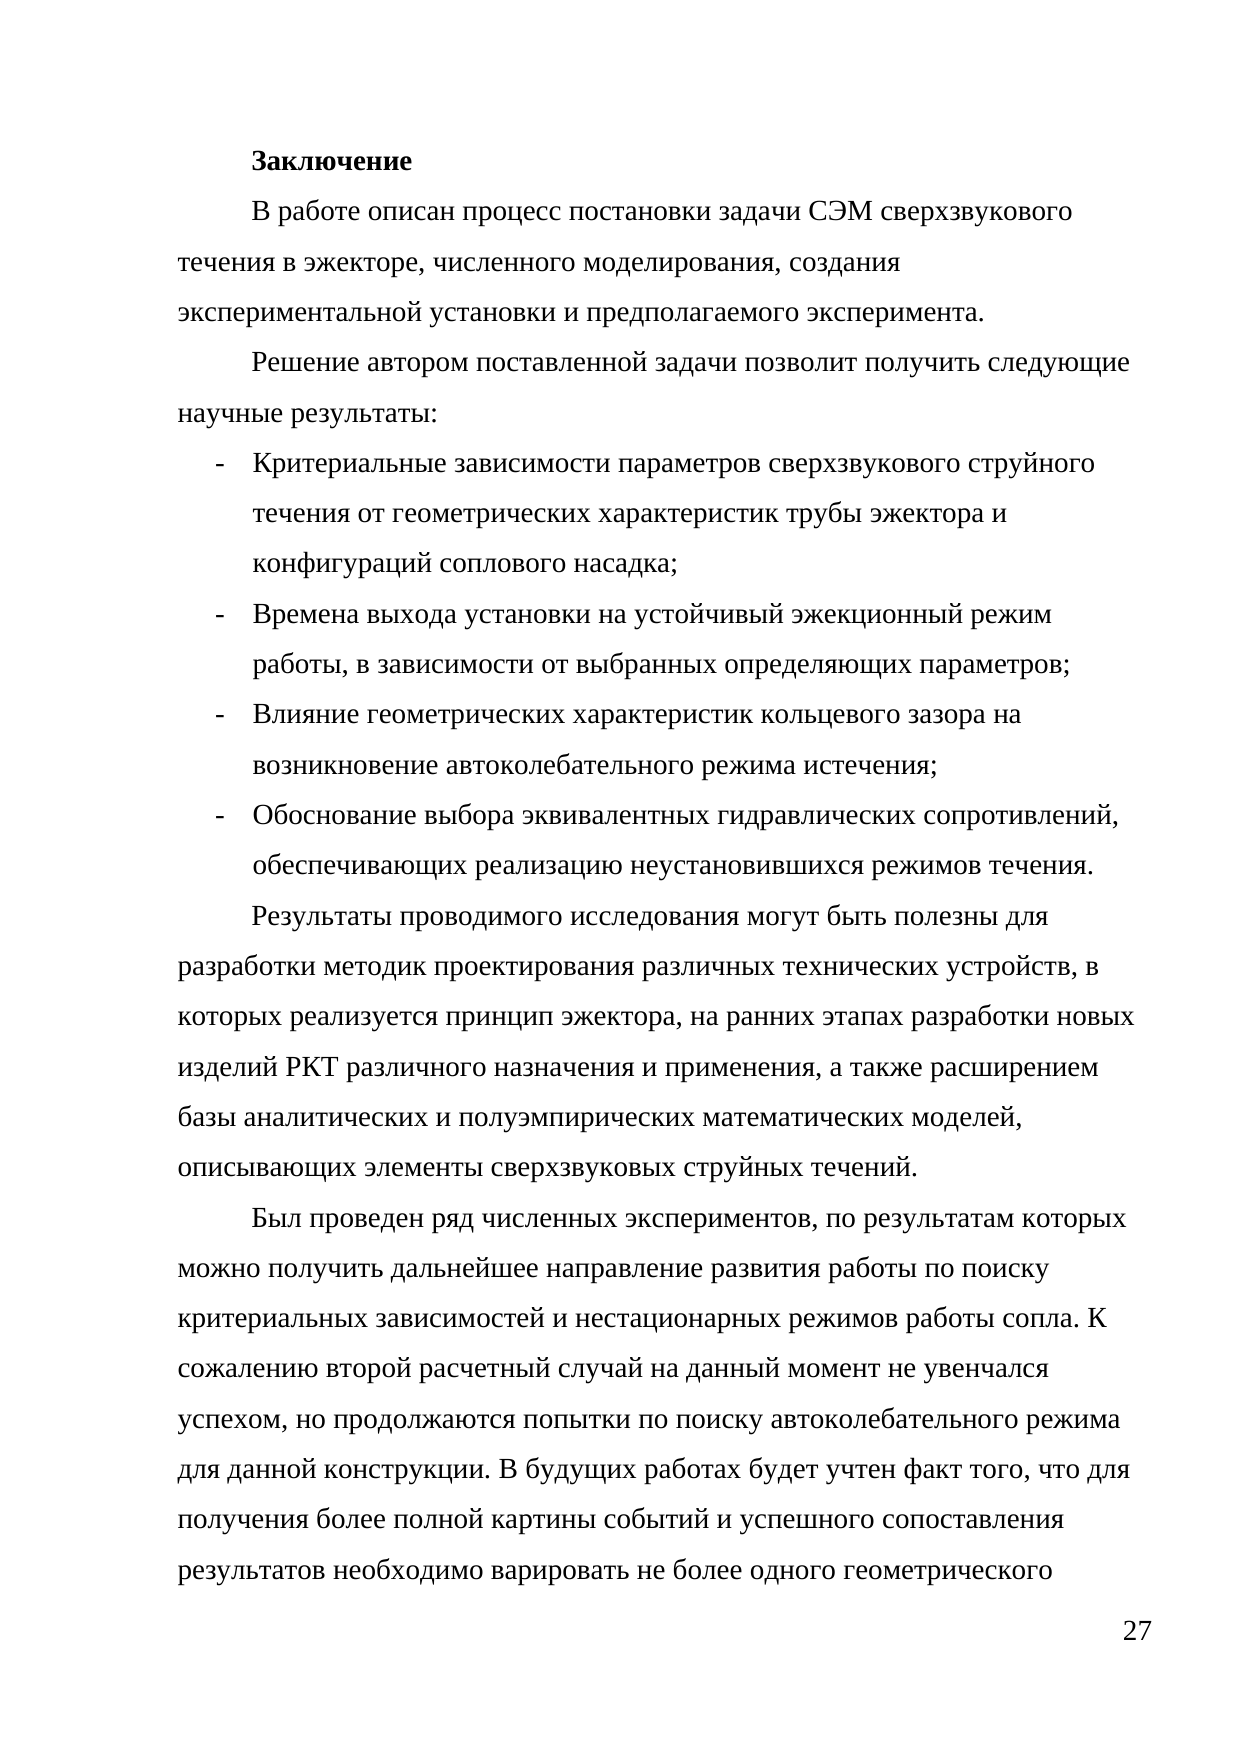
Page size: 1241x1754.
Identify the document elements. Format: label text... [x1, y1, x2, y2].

text Результаты проводимого исследования могут быть полезны для разработки методик проектирования различных технических устройств, в которых реализуется принцип эжектора, на ранних этапах разработки новых изделий РКТ различного назначения и применения, а также расширением базы аналитических и полуэмпирических математических моделей, описывающих элементы сверхзвуковых струйных течений. [177, 898, 1152, 1183]
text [177, 1200, 1152, 1585]
list Влияние геометрических характеристик кольцевого зазора на возникновение автоколебательного режима истечения; [215, 697, 1152, 780]
text В работе описан процесс постановки задачи СЭМ сверхзвукового течения в эжекторе, численного моделирования, создания экспериментальной установки и предполагаемого эксперимента. [177, 193, 1152, 328]
subtitle Заключение [177, 143, 1152, 177]
list Времена выхода установки на устойчивый эжекционный режим работы, в зависимости от выбранных определяющих параметров; [215, 596, 1152, 680]
text Решение автором поставленной задачи позволит получить следующие научные результаты: [177, 344, 1152, 428]
list Обоснование выбора эквивалентных гидравлических сопротивлений, обеспечивающих реализацию неустановившихся режимов течения. [215, 797, 1152, 881]
list Критериальные зависимости параметров сверхзвукового струйного течения от геометрических характеристик трубы эжектора и конфигураций соплового насадка; [215, 445, 1152, 579]
